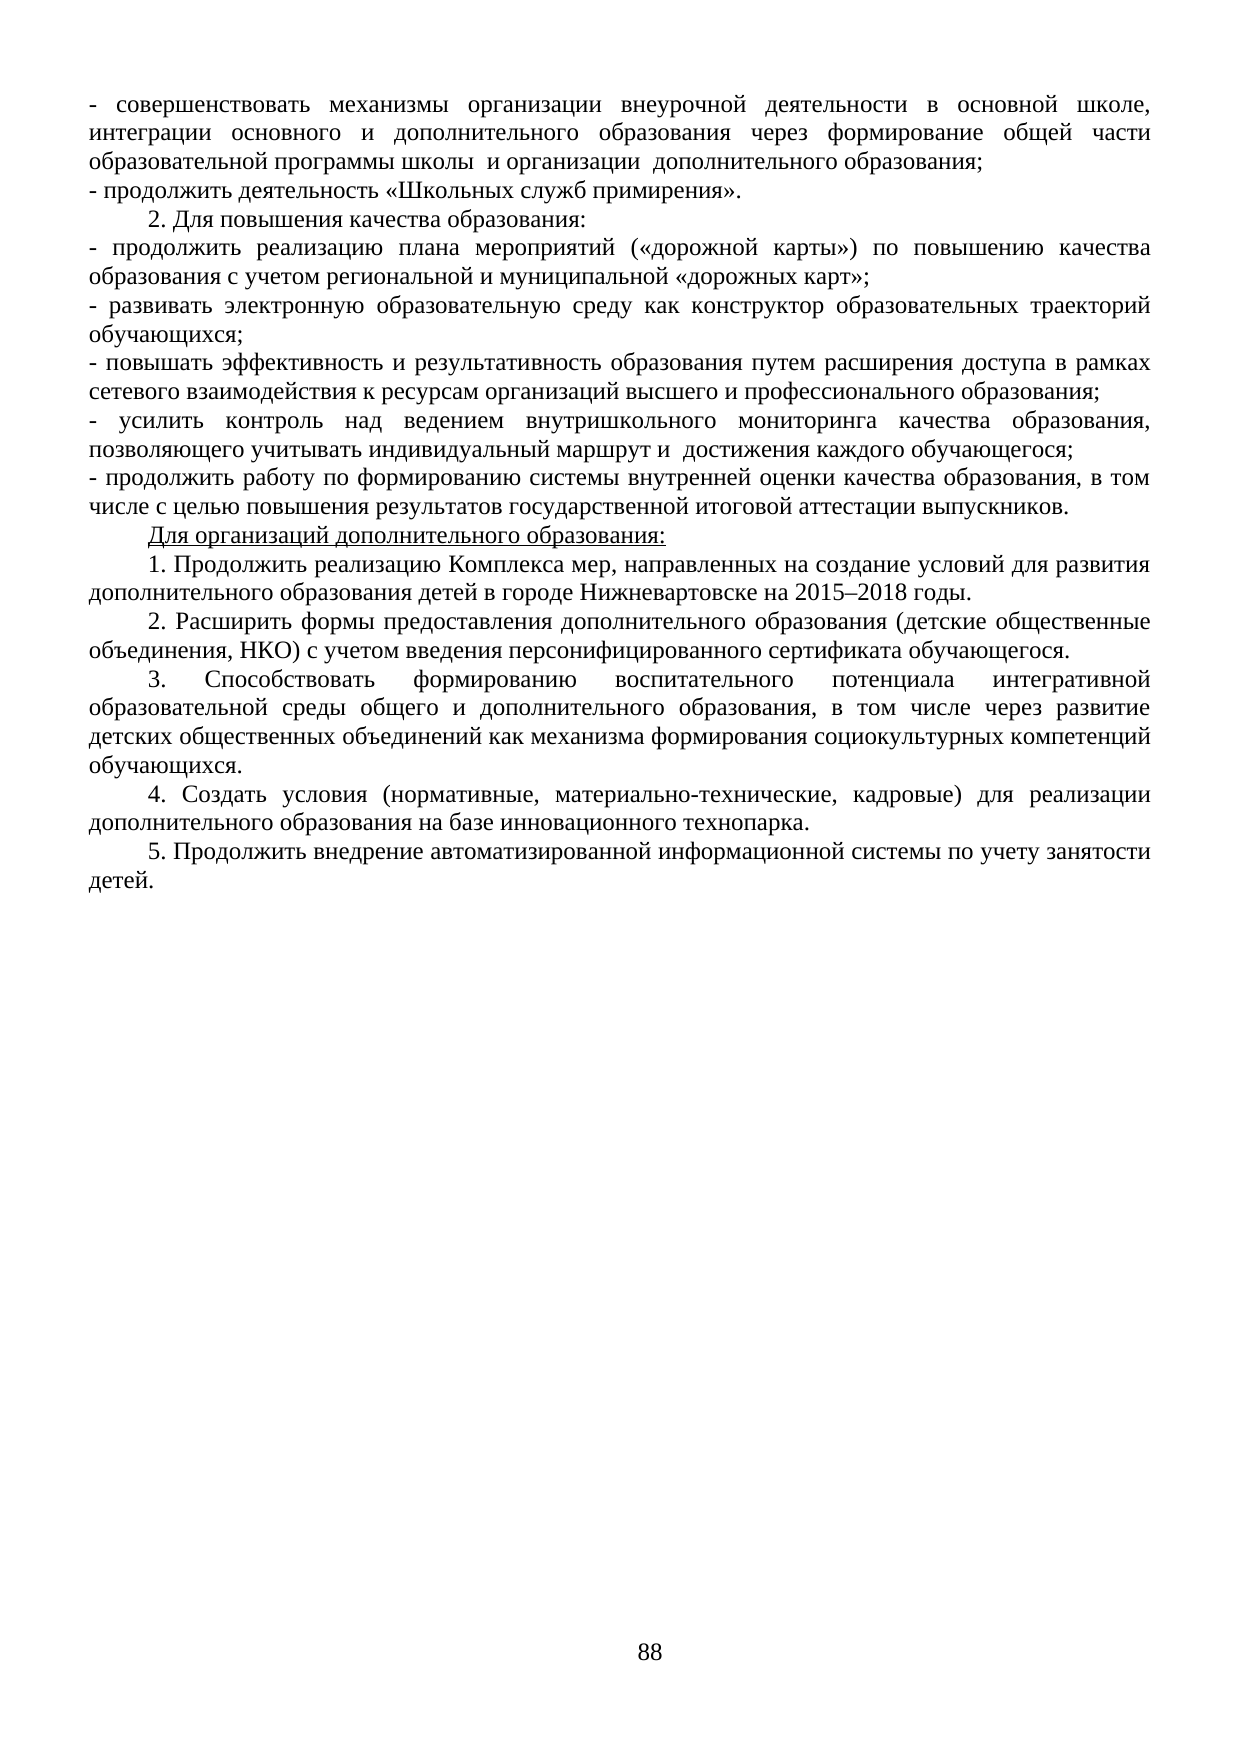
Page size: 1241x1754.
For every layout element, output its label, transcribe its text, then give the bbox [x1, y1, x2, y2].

text - продолжить деятельность «Школьных служб примирения». [89, 175, 1152, 204]
text - продолжить работу по формированию системы внутренней оценки качества образования, в том числе с целью повышения результатов государственной итоговой аттестации выпускников. [89, 462, 1152, 520]
text - усилить контроль над ведением внутришкольного мониторинга качества образования, позволяющего учитывать индивидуальный маршрут и достижения каждого обучающегося; [89, 405, 1152, 462]
text Для организаций дополнительного образования: [89, 520, 1152, 549]
text - развивать электронную образовательную среду как конструктор образовательных траекторий обучающихся; [89, 290, 1152, 347]
text 2. Расширить формы предоставления дополнительного образования (детские общественные объединения, НКО) с учетом введения персонифицированного сертификата обучающегося. [89, 606, 1152, 664]
text 3. Способствовать формированию воспитательного потенциала интегративной образовательной среды общего и дополнительного образования, в том числе через развитие детских общественных объединений как механизма формирования социокультурных компетенций обучающихся. [89, 664, 1152, 779]
text 4. Создать условия (нормативные, материально-технические, кадровые) для реализации дополнительного образования на базе инновационного технопарка. [89, 779, 1152, 836]
text - продолжить реализацию плана мероприятий («дорожной карты») по повышению качества образования с учетом региональной и муниципальной «дорожных карт»; [89, 232, 1152, 290]
text 5. Продолжить внедрение автоматизированной информационной системы по учету занятости детей. [89, 836, 1152, 894]
text - совершенствовать механизмы организации внеурочной деятельности в основной школе, интеграции основного и дополнительного образования через формирование общей части образовательной программы школы и организации дополнительного образования; [89, 89, 1152, 175]
text 2. Для повышения качества образования: [89, 204, 1152, 232]
text 1. Продолжить реализацию Комплекса мер, направленных на создание условий для развития дополнительного образования детей в городе Нижневартовске на 2015–2018 годы. [89, 549, 1152, 606]
text - повышать эффективность и результативность образования путем расширения доступа в рамках сетевого взаимодействия к ресурсам организаций высшего и профессионального образования; [89, 347, 1152, 405]
